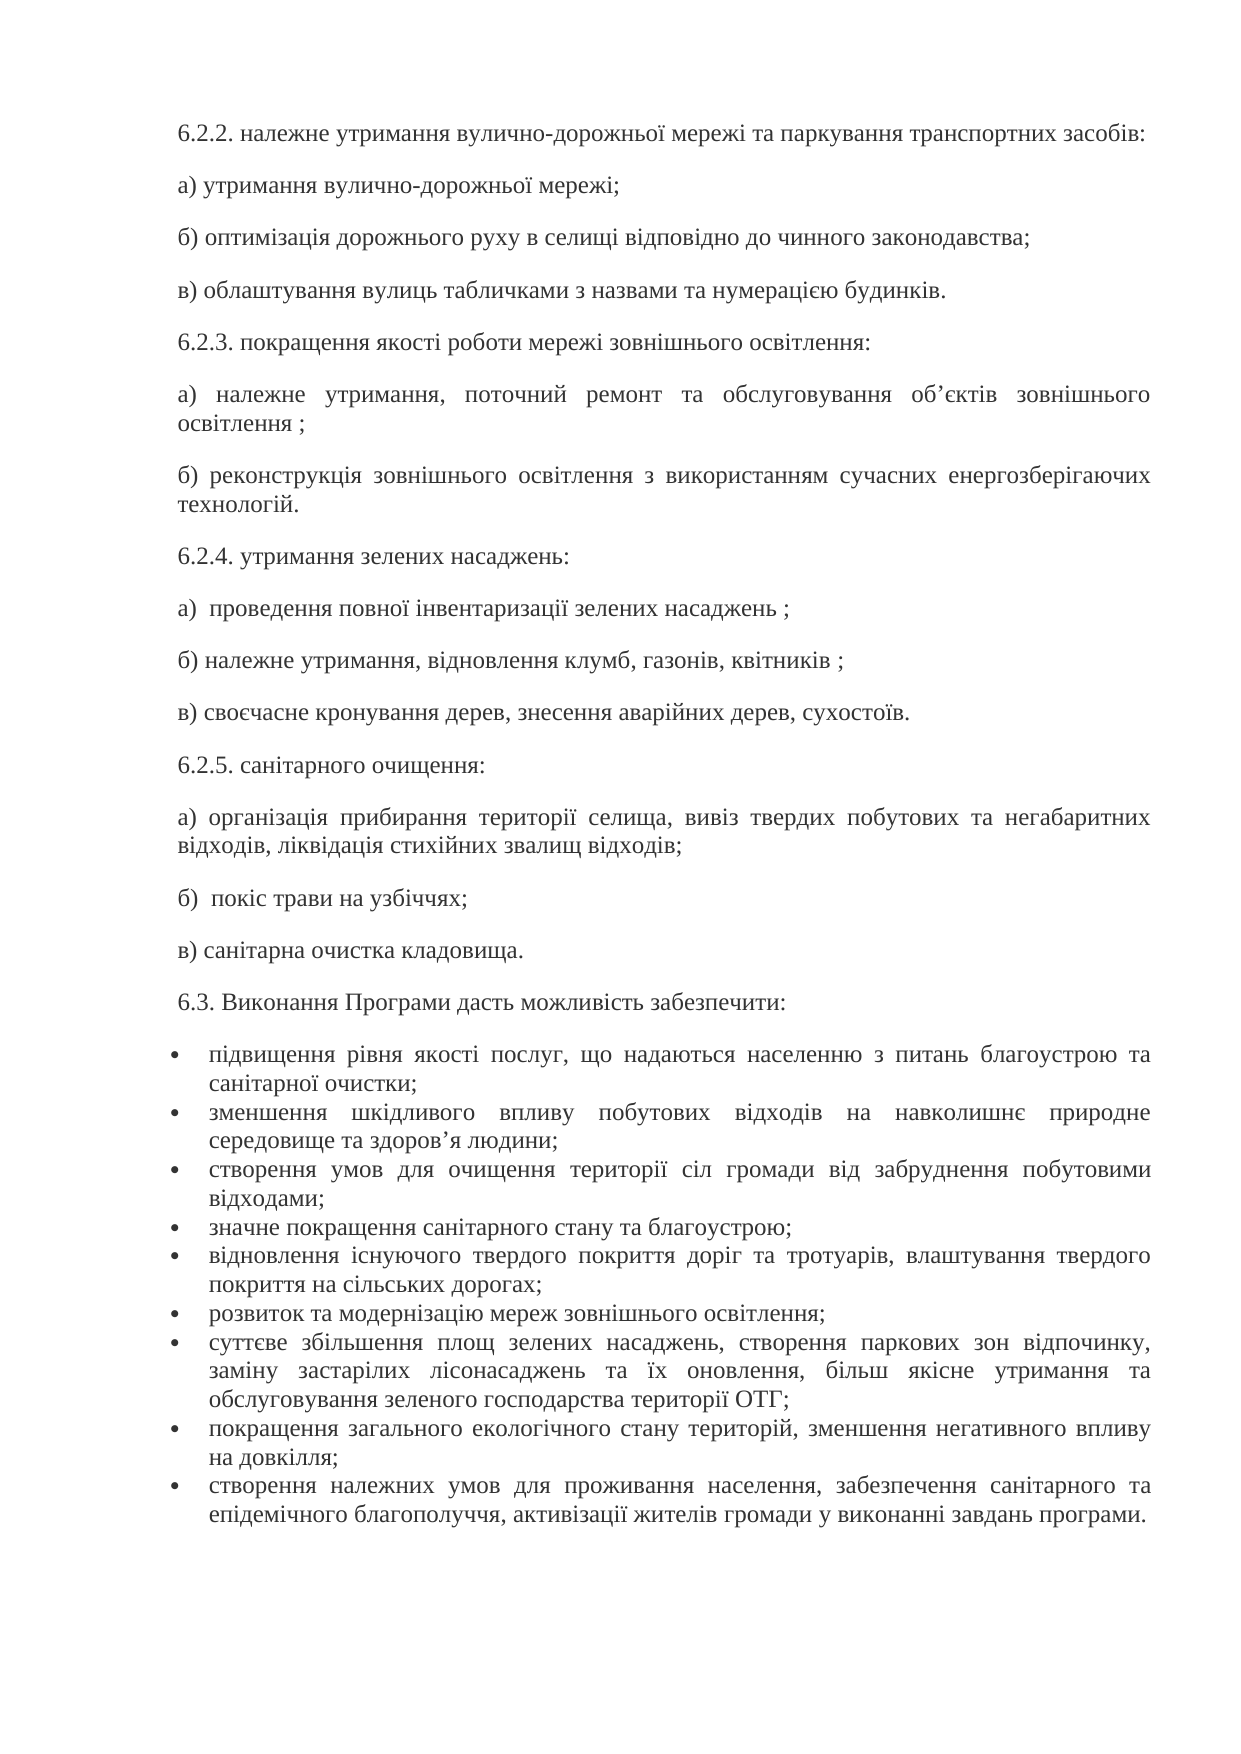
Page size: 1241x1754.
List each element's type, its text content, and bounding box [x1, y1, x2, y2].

text а) проведення повної інвентаризації зелених насаджень ; [177, 593, 1152, 622]
text а) утримання вулично-дорожньої мережі; [177, 170, 1152, 199]
text 6.2.3. покращення якості роботи мережі зовнішнього освітлення: [177, 327, 1152, 356]
list створення умов для очищення території сіл громади від забруднення побутовими відходами; [171, 1154, 1152, 1212]
text 6.2.4. утримання зелених насаджень: [177, 541, 1152, 570]
text 6.2.5. санітарного очищення: [177, 750, 1152, 778]
text в) своєчасне кронування дерев, знесення аварійних дерев, сухостоїв. [177, 697, 1152, 726]
text б) оптимізація дорожнього руху в селищі відповідно до чинного законодавства; [177, 222, 1152, 251]
text б) покіс трави на узбіччях; [177, 883, 1152, 912]
list відновлення існуючого твердого покриття доріг та тротуарів, влаштування твердого покриття на сільських дорогах; [171, 1241, 1152, 1298]
list значне покращення санітарного стану та благоустрою; [171, 1212, 1152, 1241]
list створення належних умов для проживання населення, забезпечення санітарного та епідемічного благополуччя, активізації жителів громади у виконанні завдань програми. [171, 1471, 1152, 1528]
text в) облаштування вулиць табличками з назвами та нумерацією будинків. [177, 275, 1152, 303]
text а) належне утримання, поточний ремонт та обслуговування об’єктів зовнішнього освітлення ; [177, 379, 1152, 437]
text 6.2.2. належне утримання вулично-дорожньої мережі та паркування транспортних засобів: [177, 118, 1152, 147]
text б) належне утримання, відновлення клумб, газонів, квітників ; [177, 645, 1152, 674]
text 6.3. Виконання Програми дасть можливість забезпечити: [177, 987, 1152, 1016]
text б) реконструкція зовнішнього освітлення з використанням сучасних енергозберігаючих технологій. [177, 460, 1152, 517]
text а) організація прибирання території селища, вивіз твердих побутових та негабаритних відходів, ліквідація стихійних звалищ відходів; [177, 802, 1152, 859]
list підвищення рівня якості послуг, що надаються населенню з питань благоустрою та санітарної очистки; [171, 1039, 1152, 1097]
list суттєве збільшення площ зелених насаджень, створення паркових зон відпочинку, заміну застарілих лісонасаджень та їх оновлення, більш якісне утримання та обслуговування зеленого господарства території ОТГ; [171, 1327, 1152, 1413]
list зменшення шкідливого впливу побутових відходів на навколишнє природне середовище та здоров’я людини; [171, 1097, 1152, 1154]
list покращення загального екологічного стану територій, зменшення негативного впливу на довкілля; [171, 1413, 1152, 1471]
text в) санітарна очистка кладовища. [177, 935, 1152, 964]
list розвиток та модернізацію мереж зовнішнього освітлення; [171, 1298, 1152, 1327]
